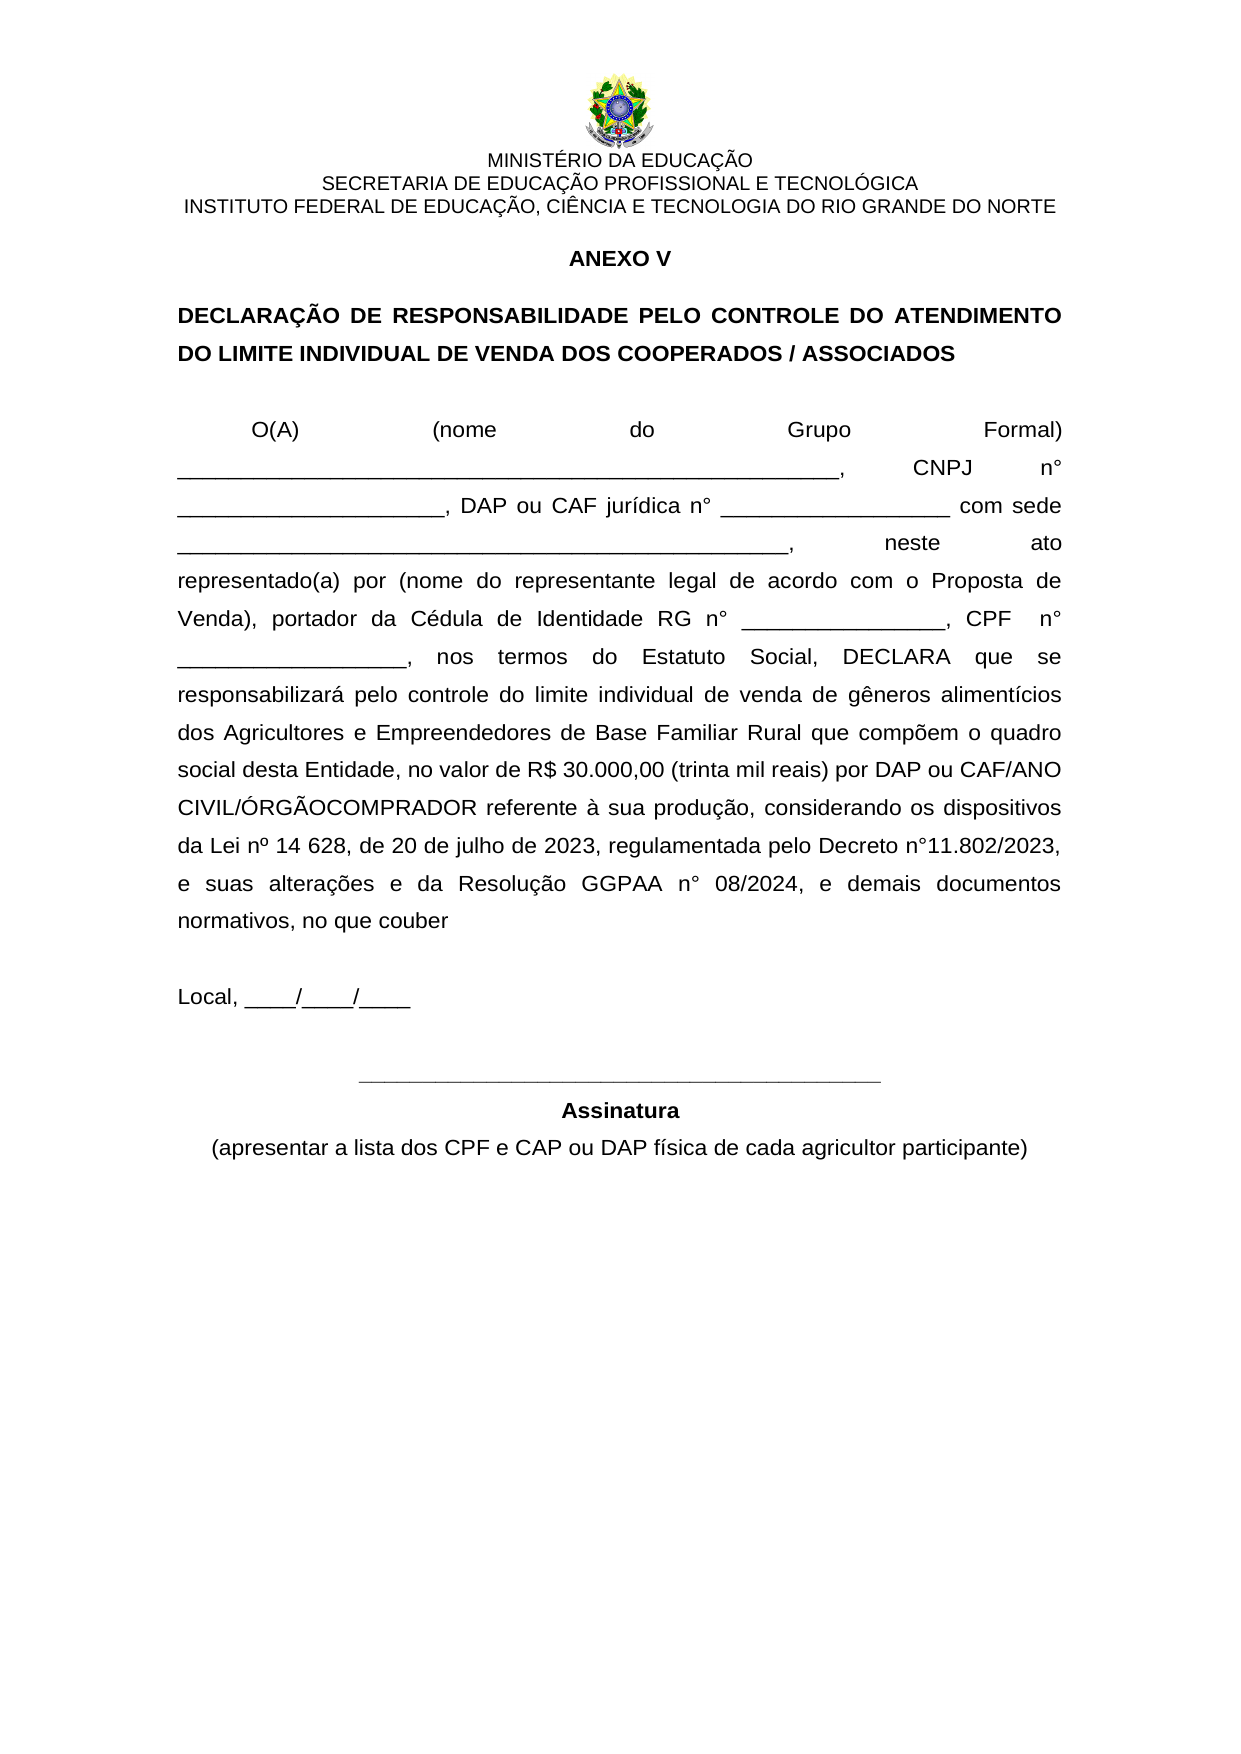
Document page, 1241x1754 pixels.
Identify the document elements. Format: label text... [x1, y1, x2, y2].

text (apresentar a lista dos CPF e CAP ou DAP física de cada agricultor participante) [177, 1135, 1063, 1161]
text _________________________________________ [177, 1060, 1063, 1085]
picture [585, 73, 655, 150]
text O(A) (nome do Grupo Formal) ____________________________________________________, CNPJ n° _____________________, DAP ou CAF jurídica n° __________________ com sede ________________________________________________, neste ato representado(a) por (nome do representante legal de acordo com o Proposta de Venda), portador da Cédula de Identidade RG n° ________________, CPF n° __________________, nos termos do Estatuto Social, DECLARA que se responsabilizará pelo controle do limite individual de venda de gêneros alimentícios dos Agricultores e Empreendedores de Base Familiar Rural que compõem o quadro social desta Entidade, no valor de R$ 30.000,00 (trinta mil reais) por DAP ou CAF/ANO CIVIL/ÓRGÃOCOMPRADOR referente à sua produção, considerando os dispositivos da Lei nº 14 628, de 20 de julho de 2023, regulamentada pelo Decreto n°11.802/2023, e suas alterações e da Resolução GGPAA n° 08/2024, e demais documentos normativos, no que couber [177, 417, 1063, 934]
text Local, ____/____/____ [177, 984, 1063, 1009]
text ANEXO V [177, 246, 1063, 271]
text DECLARAÇÃO DE RESPONSABILIDADE PELO CONTROLE DO ATENDIMENTO DO LIMITE INDIVIDUAL DE VENDA DOS COOPERADOS / ASSOCIADOS [177, 303, 1063, 366]
text Assinatura [177, 1097, 1063, 1123]
